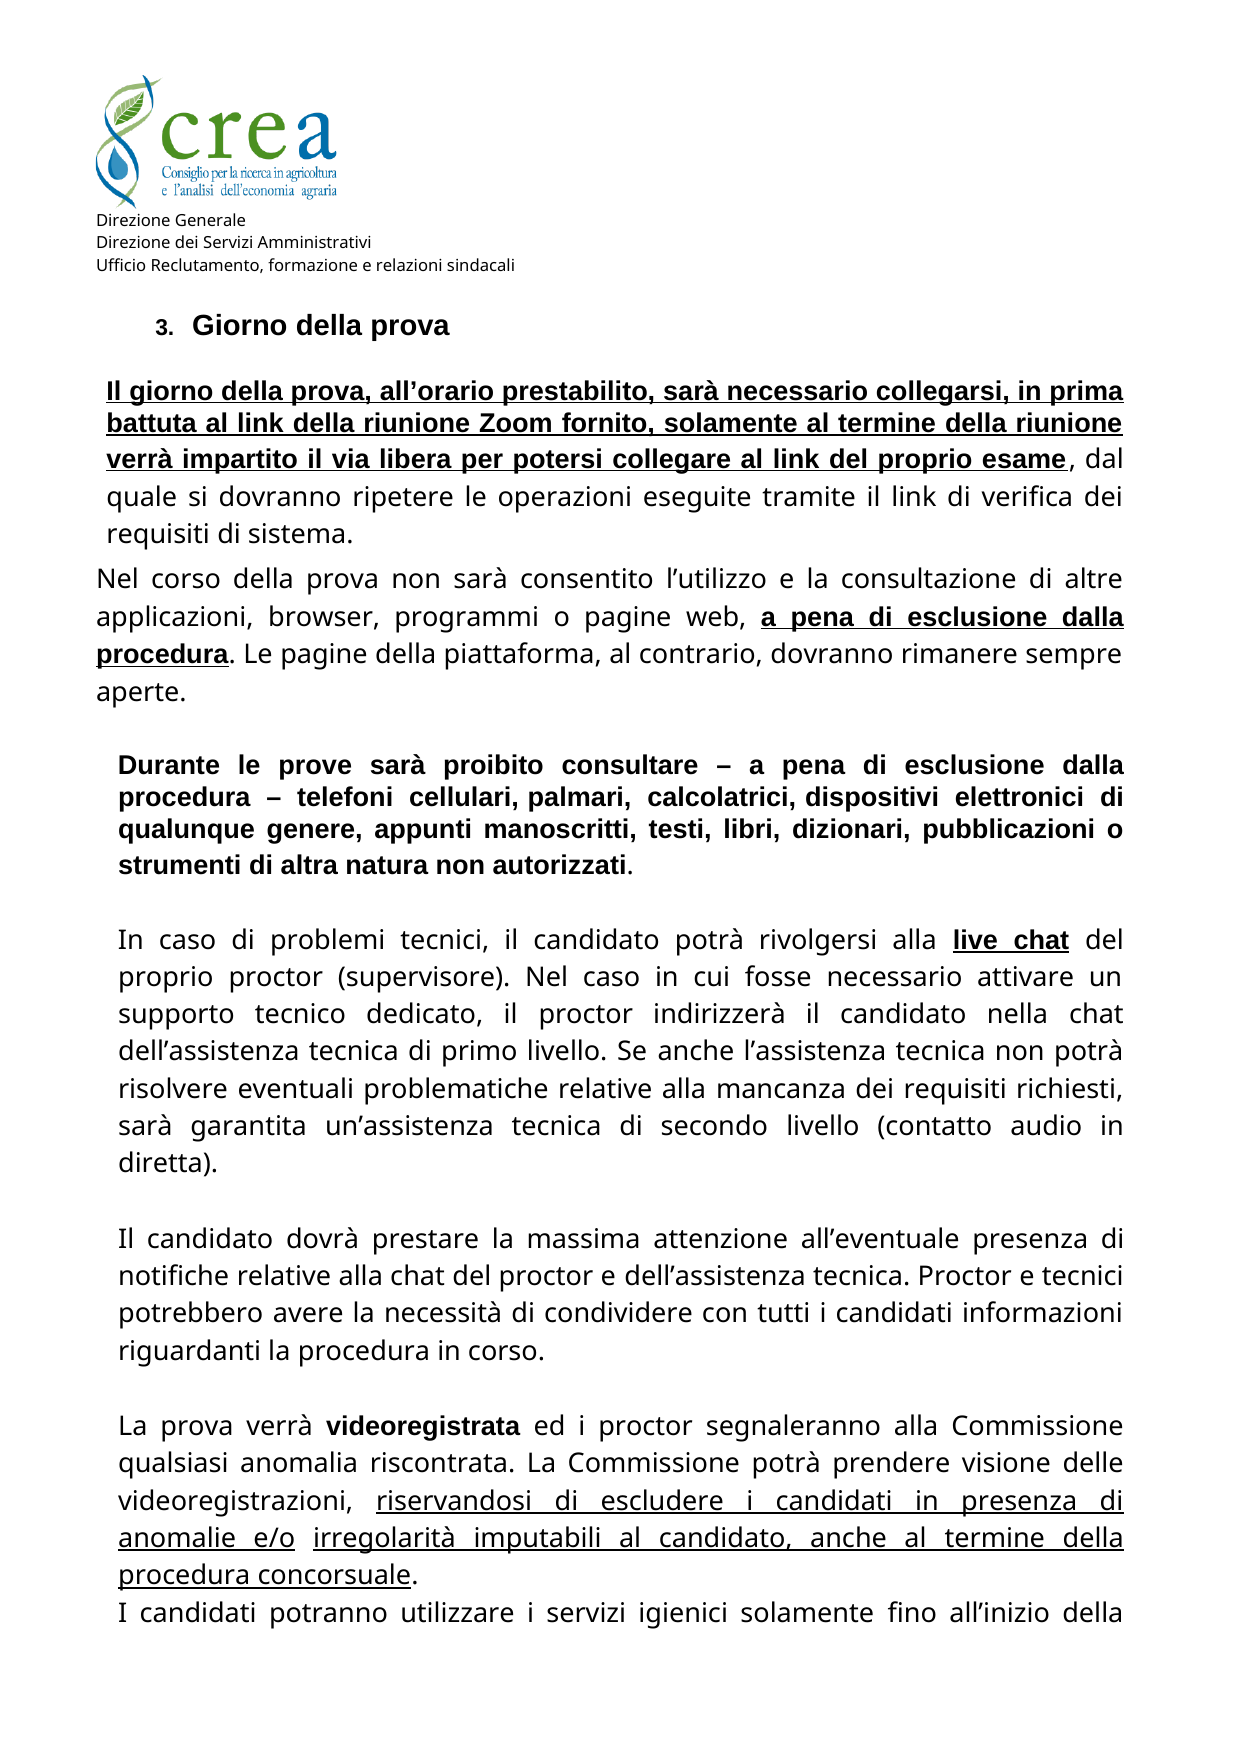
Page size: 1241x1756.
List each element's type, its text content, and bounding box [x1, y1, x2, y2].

text Il candidato dovrà prestare la massima attenzione all’eventuale presenza di notifiche relative alla chat del proctor e dell’assistenza tecnica. Proctor e tecnici potrebbero avere la necessità di condividere con tutti i candidati informazioni riguardanti la procedura in corso. [118, 1219, 1124, 1368]
text Nel corso della prova non sarà consentito l’utilizzo e la consultazione di altre applicazioni, browser, programmi o pagine web, a pena di esclusione dalla procedura. Le pagine della piattaforma, al contrario, dovranno rimanere sempre aperte. [96, 559, 1123, 710]
picture [95, 75, 337, 209]
text Il giorno della prova, all’orario prestabilito, sarà necessario collegarsi, in prima battuta al link della riunione Zoom fornito, solamente al termine della riunione verrà impartito il via libera per potersi collegare al link del proprio esame, dal quale si dovranno ripetere le operazioni eseguite tramite il link di verifica dei requisiti di sistema. [106, 403, 1124, 552]
text Il giorno della prova, all’orario prestabilito, sarà necessario collegarsi, in prima battuta al link della riunione Zoom fornito, solamente al termine della riunione verrà impartito il via libera per potersi collegare al link del proprio esame, dal quale si dovranno ripetere le operazioni eseguite tramite il link di verifica dei requisiti di sistema. [106, 375, 1124, 402]
subtitle Giorno della prova [155, 308, 1182, 341]
text La prova verrà videoregistrata ed i proctor segnaleranno alla Commissione qualsiasi anomalia riscontrata. La Commissione potrà prendere visione delle videoregistrazioni, riservandosi di escludere i candidati in presenza di anomalie e/o irregolarità imputabili al candidato, anche al termine della procedura concorsuale. [118, 1407, 1124, 1592]
subtitle Durante le prove sarà proibito consultare – a pena di esclusione dalla procedura – telefoni cellulari, palmari, calcolatrici, dispositivi elettronici di qualunque genere, appunti manoscritti, testi, libri, dizionari, pubblicazioni o strumenti di altra natura non autorizzati. [118, 749, 1124, 882]
text In caso di problemi tecnici, il candidato potrà rivolgersi alla live chat del proprio proctor (supervisore). Nel caso in cui fosse necessario attivare un supporto tecnico dedicato, il proctor indirizzerà il candidato nella chat dell’assistenza tecnica di primo livello. Se anche l’assistenza tecnica non potrà risolvere eventuali problematiche relative alla mancanza dei requisiti richiesti, sarà garantita un’assistenza tecnica di secondo livello (contatto audio in diretta). [118, 920, 1124, 1180]
